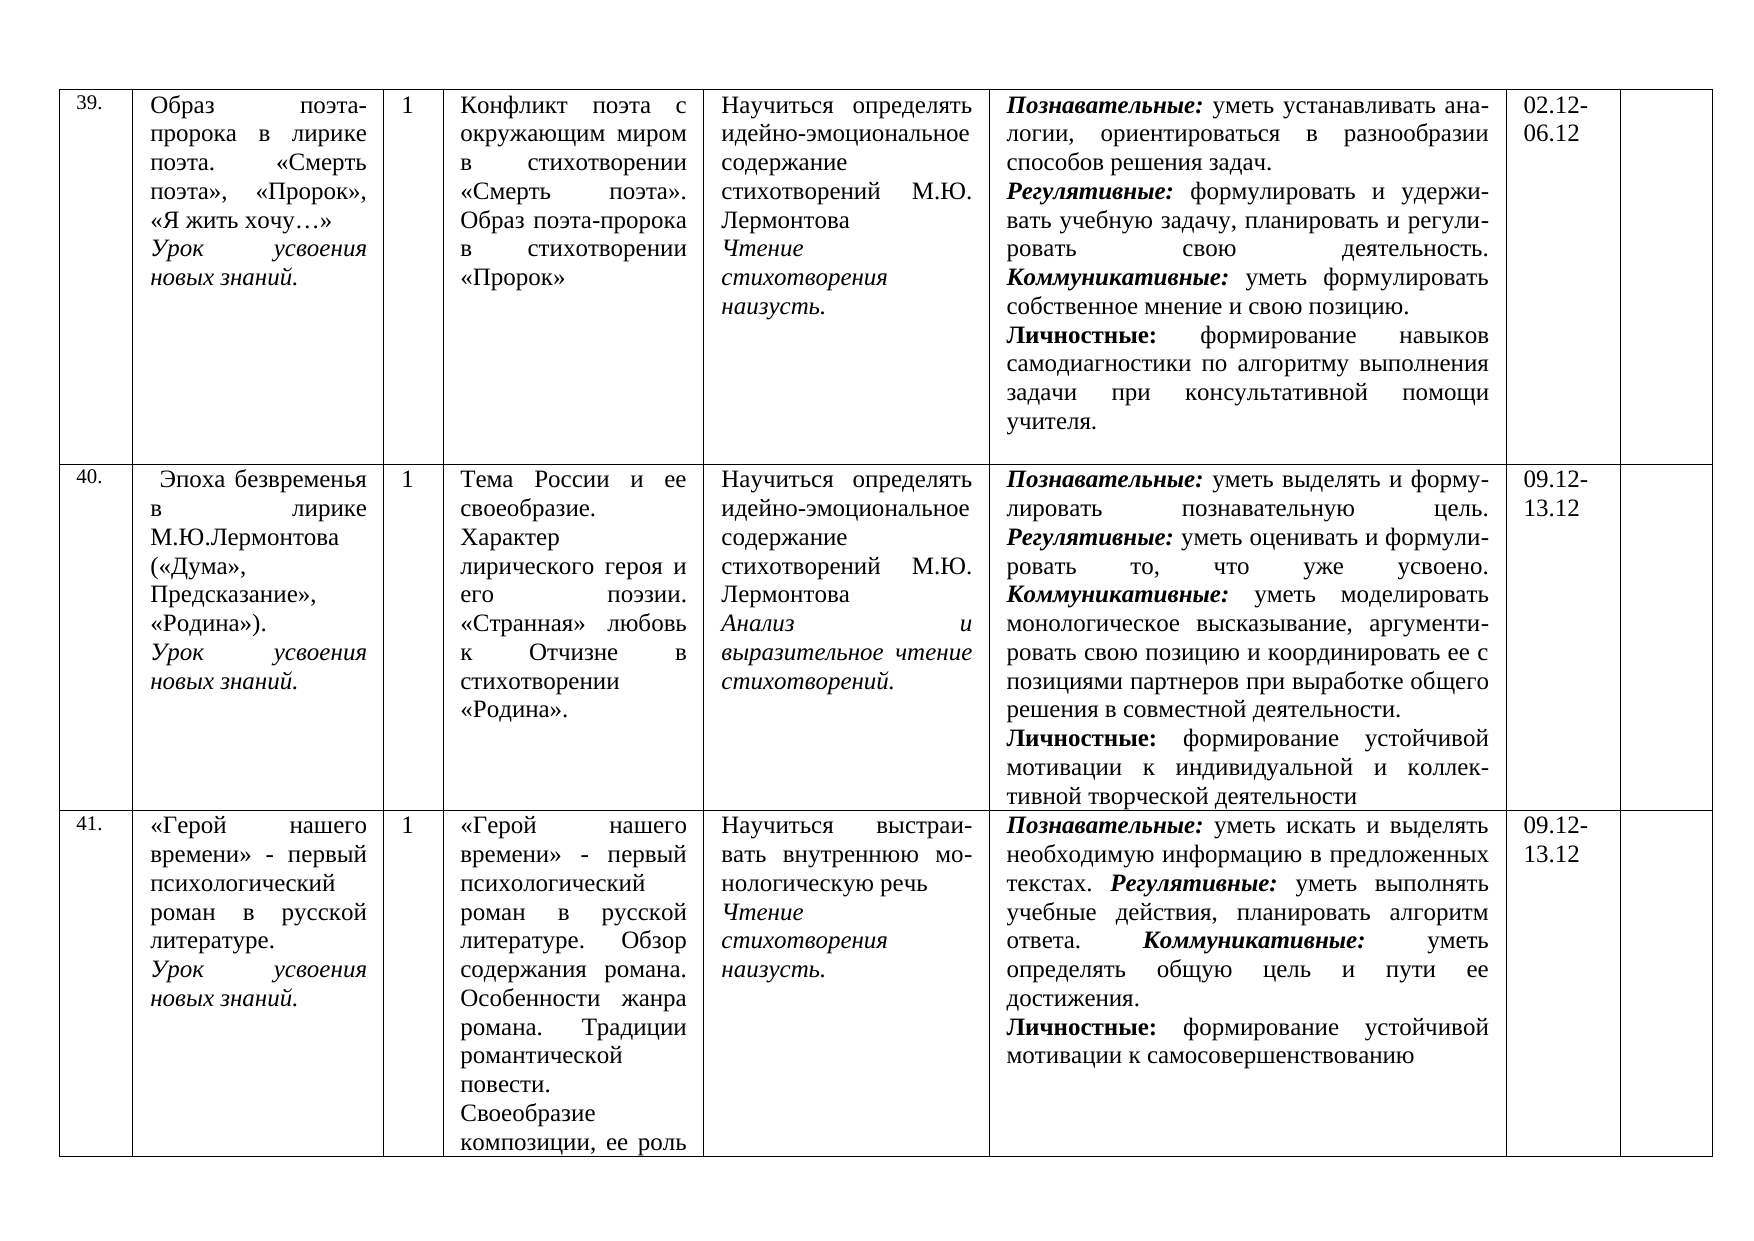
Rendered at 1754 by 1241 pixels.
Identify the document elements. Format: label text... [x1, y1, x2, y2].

table_cell Тема России и ее своеобразие. Характер лирического героя и его поэзии. «Странная» любовь к Отчизне в стихотворении «Родина». [444, 465, 703, 809]
table_cell [1621, 90, 1712, 463]
table_cell 02.12-06.12 [1507, 90, 1620, 463]
table_cell [1621, 465, 1712, 809]
table_cell 1 [384, 811, 443, 1156]
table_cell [444, 811, 703, 1156]
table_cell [133, 811, 383, 1156]
table_cell 1 [384, 90, 443, 463]
table_cell Конфликт поэта с окружающим миром в стихотворении «Смерть поэта». Образ поэта-пророка в стихотворении «Пророк» [444, 90, 703, 463]
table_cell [990, 811, 1506, 1156]
table_cell 1 [384, 465, 443, 809]
table_cell Познавательные: уметь выделять и формулировать познавательную цель. Регулятивные: уметь оценивать и формулировать то, что уже усвоено. Коммуникативные: уметь моделировать монологическое высказывание, аргументировать свою позицию и координировать ее с позициями партнеров при выработке общего решения в совместной деятельности. Личностные: формирование устойчивой мотивации к индивидуальной и коллективной творческой деятельности [990, 465, 1506, 809]
table_cell Научиться определять идейно-эмоциональное содержание стихотворений М.Ю. Лермонтова Анализ и выразительное чтение стихотворений. [704, 465, 989, 809]
table_cell Научиться определять идейно-эмоциональное содержание стихотворений М.Ю. Лермонтова Чтение стихотворения наизусть. [704, 90, 989, 463]
table_cell Образ поэта-пророка в лирике поэта. «Смерть поэта», «Пророк», «Я жить хочу…» Урок усвоения новых знаний. [133, 90, 383, 463]
table_cell Эпоха безвременья в лирике М.Ю.Лермонтова («Дума», Предсказание», «Родина»). Урок усвоения новых знаний. [133, 465, 383, 809]
table_cell 39. [60, 90, 132, 463]
table_cell [1621, 811, 1712, 1156]
table_cell 09.12-13.12 [1507, 465, 1620, 809]
table_cell 40. [60, 465, 132, 809]
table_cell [704, 811, 989, 1156]
table_cell 41. [60, 811, 132, 1156]
table_cell 09.12-13.12 [1507, 811, 1620, 1156]
table_cell Познавательные: уметь устанавливать аналогии, ориентироваться в разнообразии способов решения задач. Регулятивные: формулировать и удерживать учебную задачу, планировать и регулировать свою деятельность. Коммуникативные: уметь формулировать собственное мнение и свою позицию. Личностные: формирование навыков самодиагностики по алгоритму выполнения задачи при консультативной помощи учителя. [990, 90, 1506, 463]
